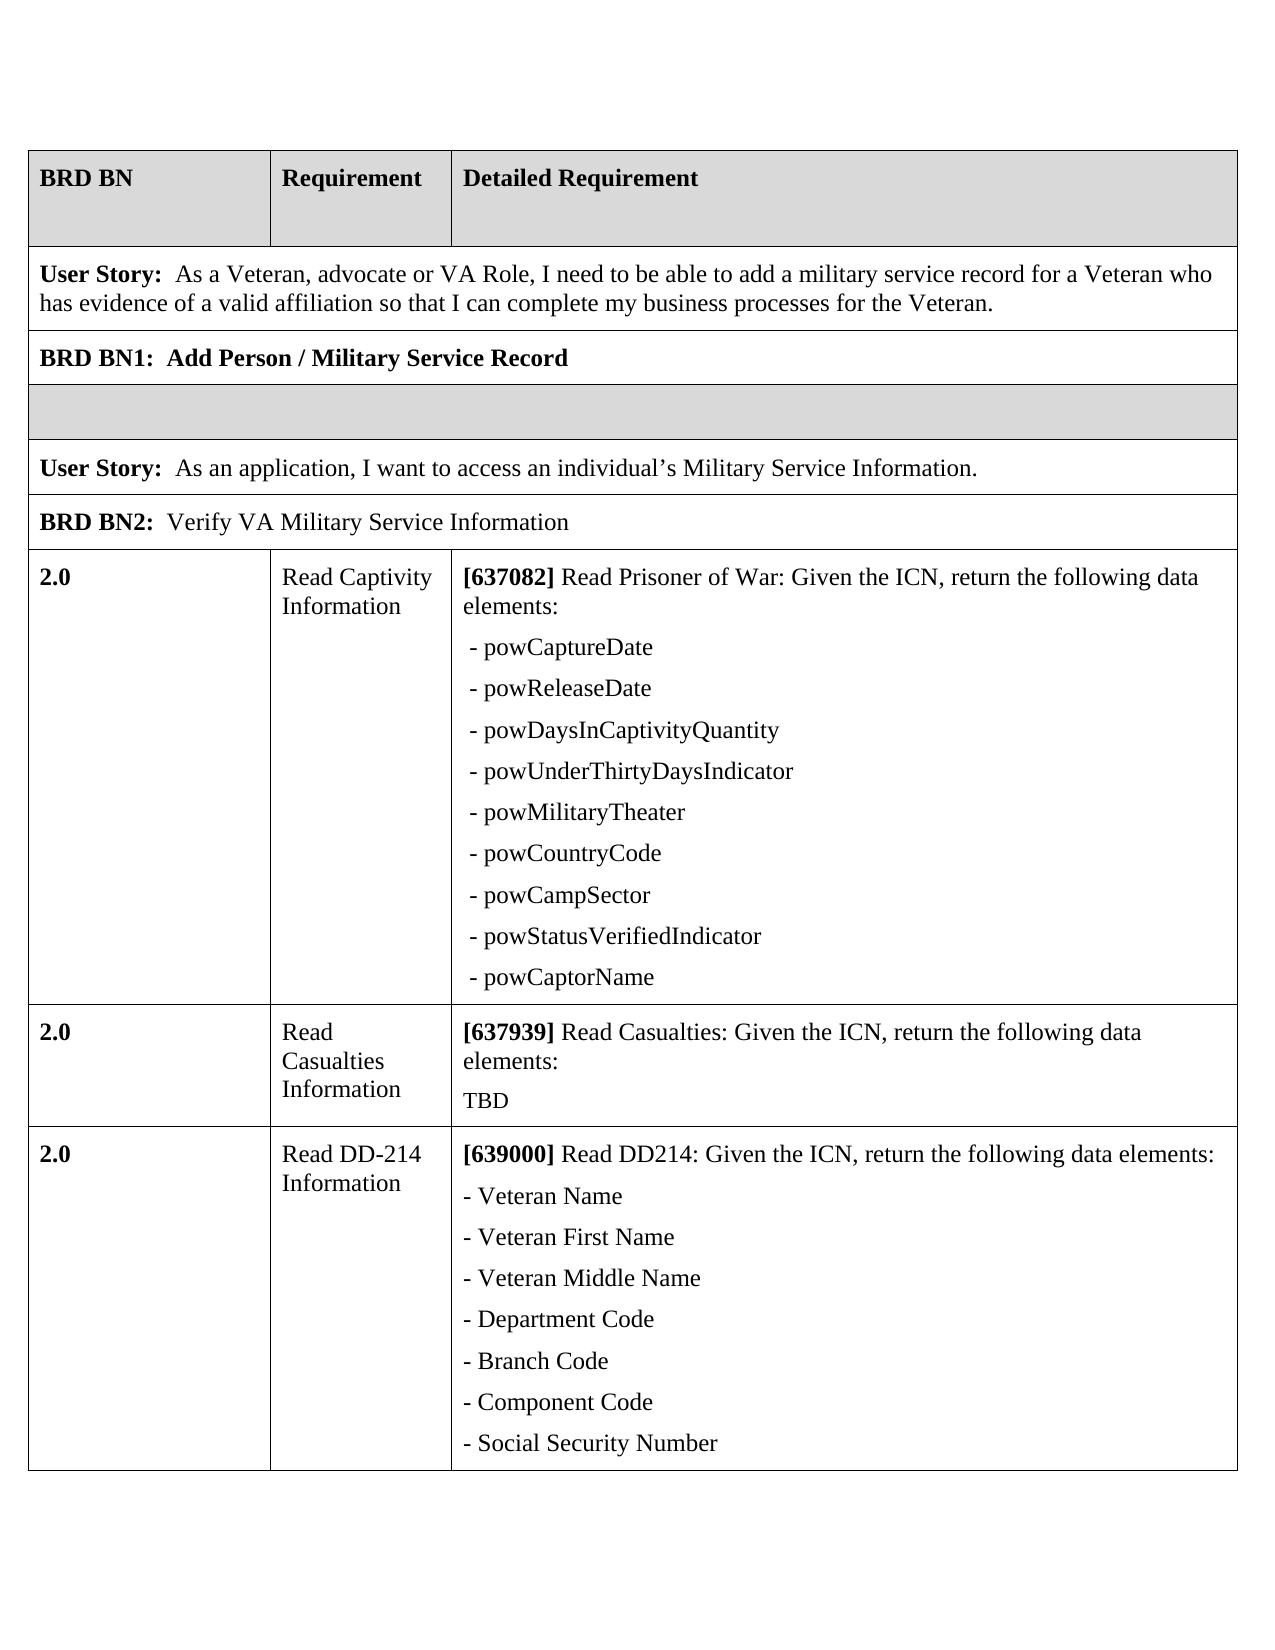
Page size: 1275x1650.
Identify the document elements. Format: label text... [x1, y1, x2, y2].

table_cell 2.0 [29, 1127, 270, 1469]
table_cell 2.0 [29, 1005, 270, 1126]
table_cell [637082] Read Prisoner of War: Given the ICN, return the following data elements: - powCaptureDate - powReleaseDate - powDaysInCaptivityQuantity - powUnderThirtyDaysIndicator - powMilitaryTheater - powCountryCode - powCampSector - powStatusVerifiedIndicator - powCaptorName [452, 550, 1237, 1003]
table_cell User Story: As a Veteran, advocate or VA Role, I need to be able to add a military service record for a Veteran who has evidence of a valid affiliation so that I can complete my business processes for the Veteran. [29, 247, 1237, 329]
table_cell BRD BN1: Add Person / Military Service Record [29, 331, 1237, 384]
table_cell BRD BN2: Verify VA Military Service Information [29, 495, 1237, 549]
table_cell User Story: As an application, I want to access an individual’s Military Service Information. [29, 440, 1237, 494]
table_cell Read Captivity Information [271, 550, 451, 1003]
table_cell Read Casualties Information [271, 1005, 451, 1126]
table_cell 2.0 [29, 550, 270, 1003]
table_header Requirement [271, 151, 451, 246]
table_header BRD BN [29, 151, 270, 246]
table_header Detailed Requirement [452, 151, 1237, 246]
table_cell [29, 385, 1237, 439]
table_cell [271, 1127, 451, 1469]
table_cell [637939] Read Casualties: Given the ICN, return the following data elements: TBD [452, 1005, 1237, 1126]
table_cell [452, 1127, 1237, 1469]
